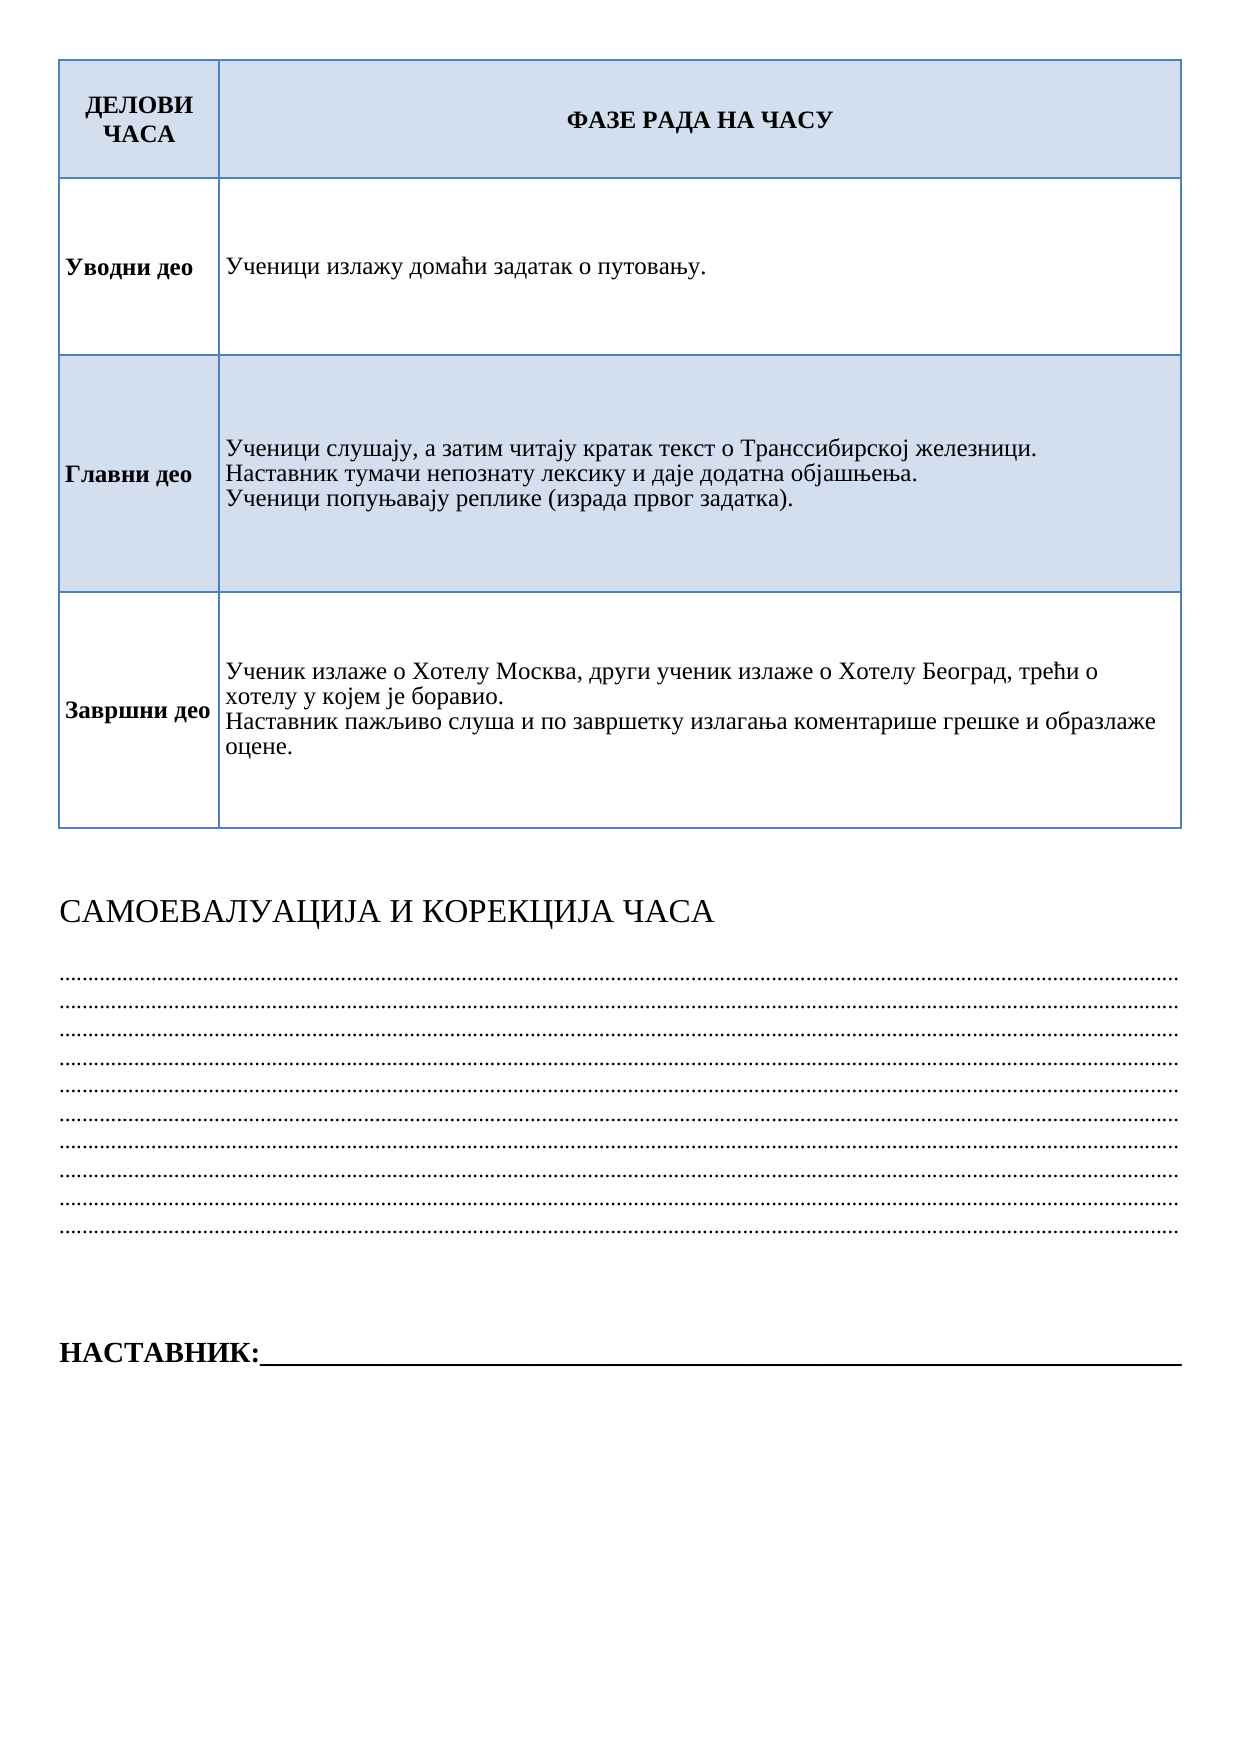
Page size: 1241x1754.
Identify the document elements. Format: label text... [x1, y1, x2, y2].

table_cell Ученици излажу домаћи задатак о путовању. [220, 179, 1180, 354]
table_cell Завршни део [60, 593, 218, 827]
table_cell Главни део [60, 356, 218, 591]
table_cell Уводни део [60, 179, 218, 354]
text НАСТАВНИК: [59, 1329, 1181, 1371]
table_cell Ученици слушају, а затим читају кратак текст о Транссибирској железници. Наставник тумачи непознату лексику и даје додатна објашњења. Ученици попуњавају реплике (израда првог задатка). [220, 356, 1180, 591]
table_header ДЕЛОВИ ЧАСА [60, 61, 218, 177]
table_header ФАЗЕ РАДА НА ЧАСУ [220, 61, 1180, 177]
text САМОЕВАЛУАЦИЈА И КОРЕКЦИЈА ЧАСА [59, 891, 1181, 930]
table_cell Ученик излаже о Хотелу Москва, други ученик излаже о Хотелу Београд, трећи о хотелу у којем је боравио. Наставник пажљиво слуша и по завршетку излагања коментарише грешке и образлаже оцене. [220, 593, 1180, 827]
